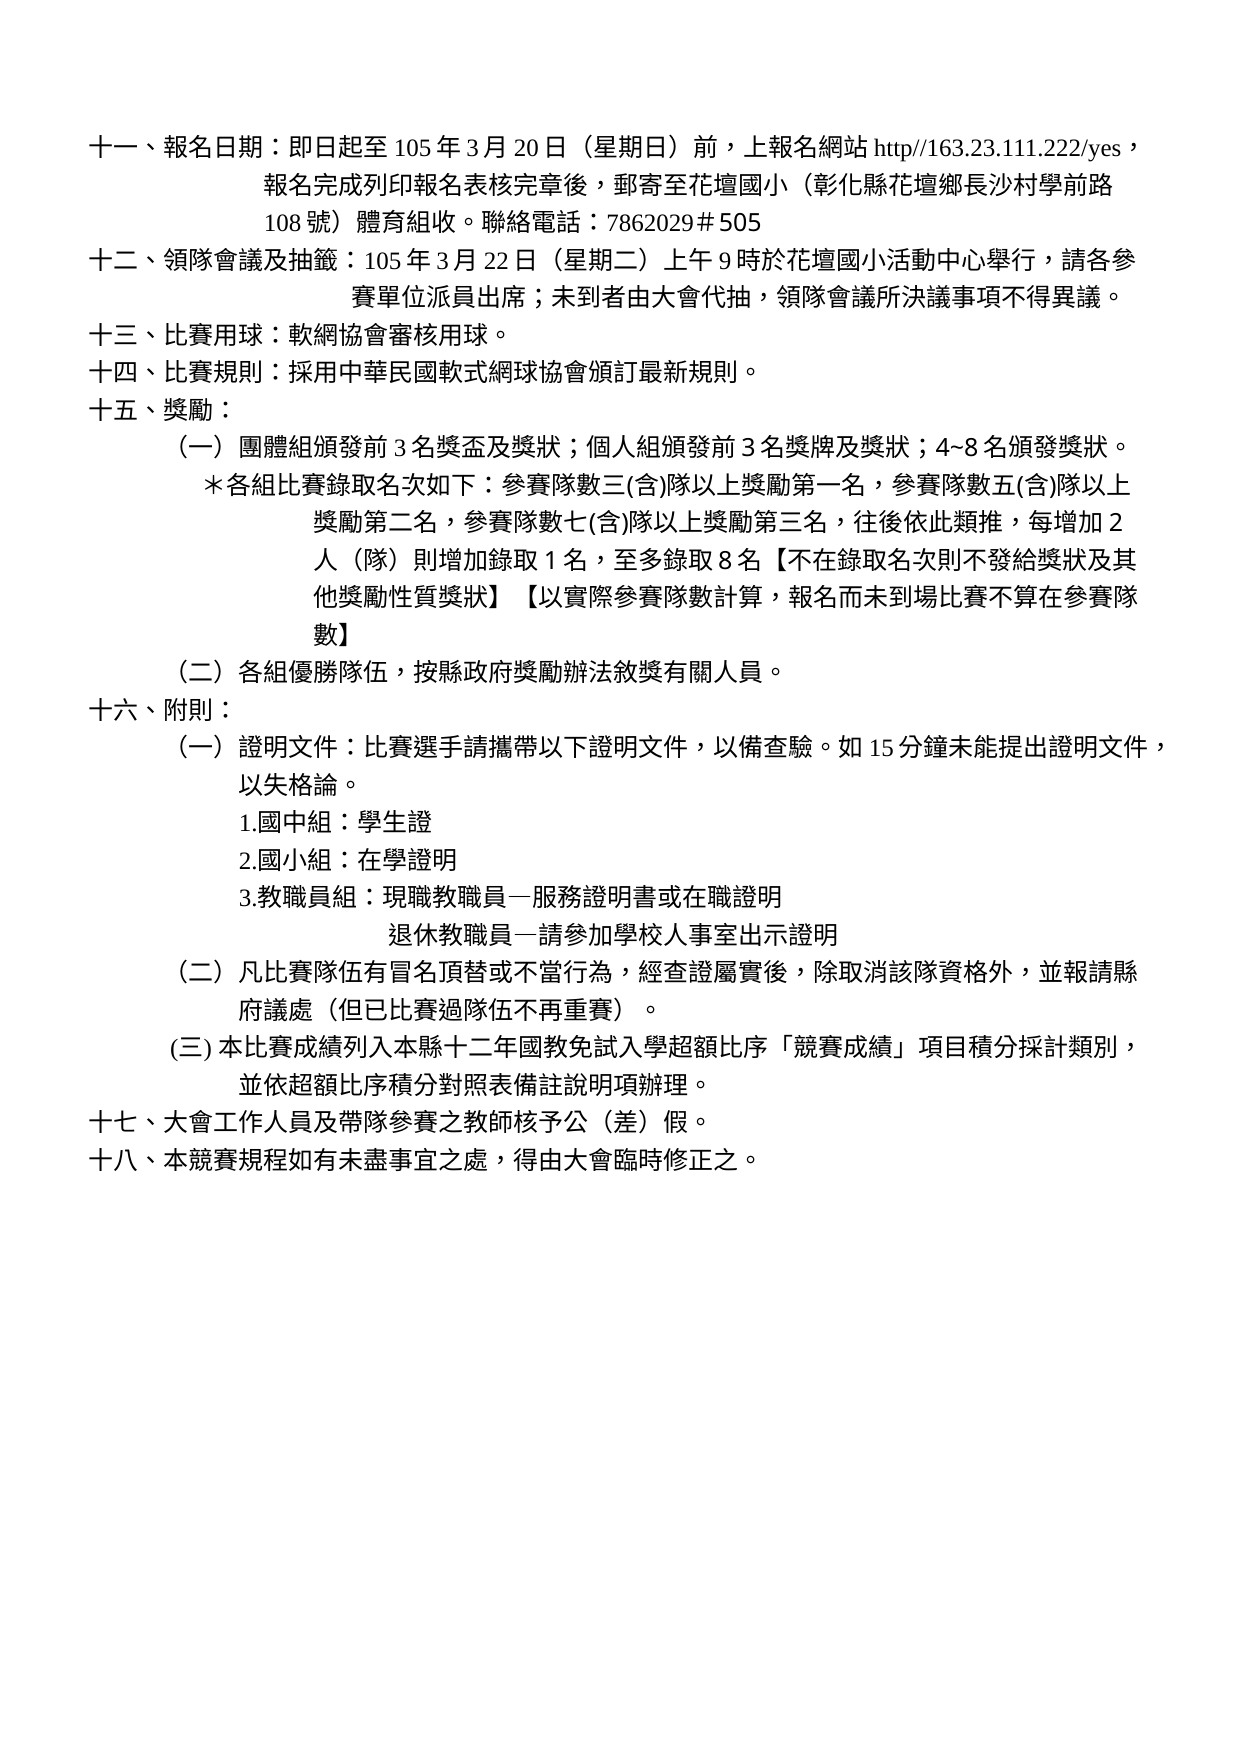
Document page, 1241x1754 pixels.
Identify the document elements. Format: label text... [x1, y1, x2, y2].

text （二）各組優勝隊伍，按縣政府獎勵辦法敘獎有關人員。 [164, 652, 1152, 689]
text 十一、報名日期：即日起至105年3月20日（星期日）前，上報名網站http//163.23.111.222/yes，報名完成列印報名表核完章後，郵寄至花壇國小（彰化縣花壇鄉長沙村學前路108號）體育組收。聯絡電話：7862029＃505 [89, 127, 1152, 239]
text 十四、比賽規則：採用中華民國軟式網球協會頒訂最新規則。 [89, 352, 1152, 389]
text （二）凡比賽隊伍有冒名頂替或不當行為，經查證屬實後，除取消該隊資格外，並報請縣府議處（但已比賽過隊伍不再重賽）。 [164, 952, 1152, 1027]
text 十七、大會工作人員及帶隊參賽之教師核予公（差）假。 [89, 1102, 1152, 1139]
text 十三、比賽用球：軟網協會審核用球。 [89, 314, 1152, 352]
text 十八、本競賽規程如有未盡事宜之處，得由大會臨時修正之。 [89, 1139, 1152, 1177]
text 十二、領隊會議及抽籤：105年3月22日（星期二）上午9時於花壇國小活動中心舉行，請各參賽單位派員出席；未到者由大會代抽，領隊會議所決議事項不得異議。 [89, 239, 1152, 314]
text 十六、附則： [89, 689, 1152, 727]
text （一）證明文件：比賽選手請攜帶以下證明文件，以備查驗。如15分鐘未能提出證明文件，以失格論。 [164, 727, 1152, 802]
text ＊各組比賽錄取名次如下：參賽隊數三(含)隊以上獎勵第一名，參賽隊數五(含)隊以上獎勵第二名，參賽隊數七(含)隊以上獎勵第三名，往後依此類推，每增加2人（隊）則增加錄取1名，至多錄取8名【不在錄取名次則不發給獎狀及其他獎勵性質獎狀】【以實際參賽隊數計算，報名而未到場比賽不算在參賽隊數】 [164, 464, 1152, 652]
text 十五、獎勵： [89, 389, 1152, 427]
text 1.國中組：學生證 2.國小組：在學證明 3.教職員組：現職教職員—服務證明書或在職證明 退休教職員—請參加學校人事室出示證明 [239, 802, 1152, 952]
text (三) 本比賽成績列入本縣十二年國教免試入學超額比序「競賽成績」項目積分採計類別，並依超額比序積分對照表備註說明項辦理。 [164, 1027, 1152, 1102]
text （一）團體組頒發前3名獎盃及獎狀；個人組頒發前3名獎牌及獎狀；4~8名頒發獎狀。 [164, 427, 1152, 464]
